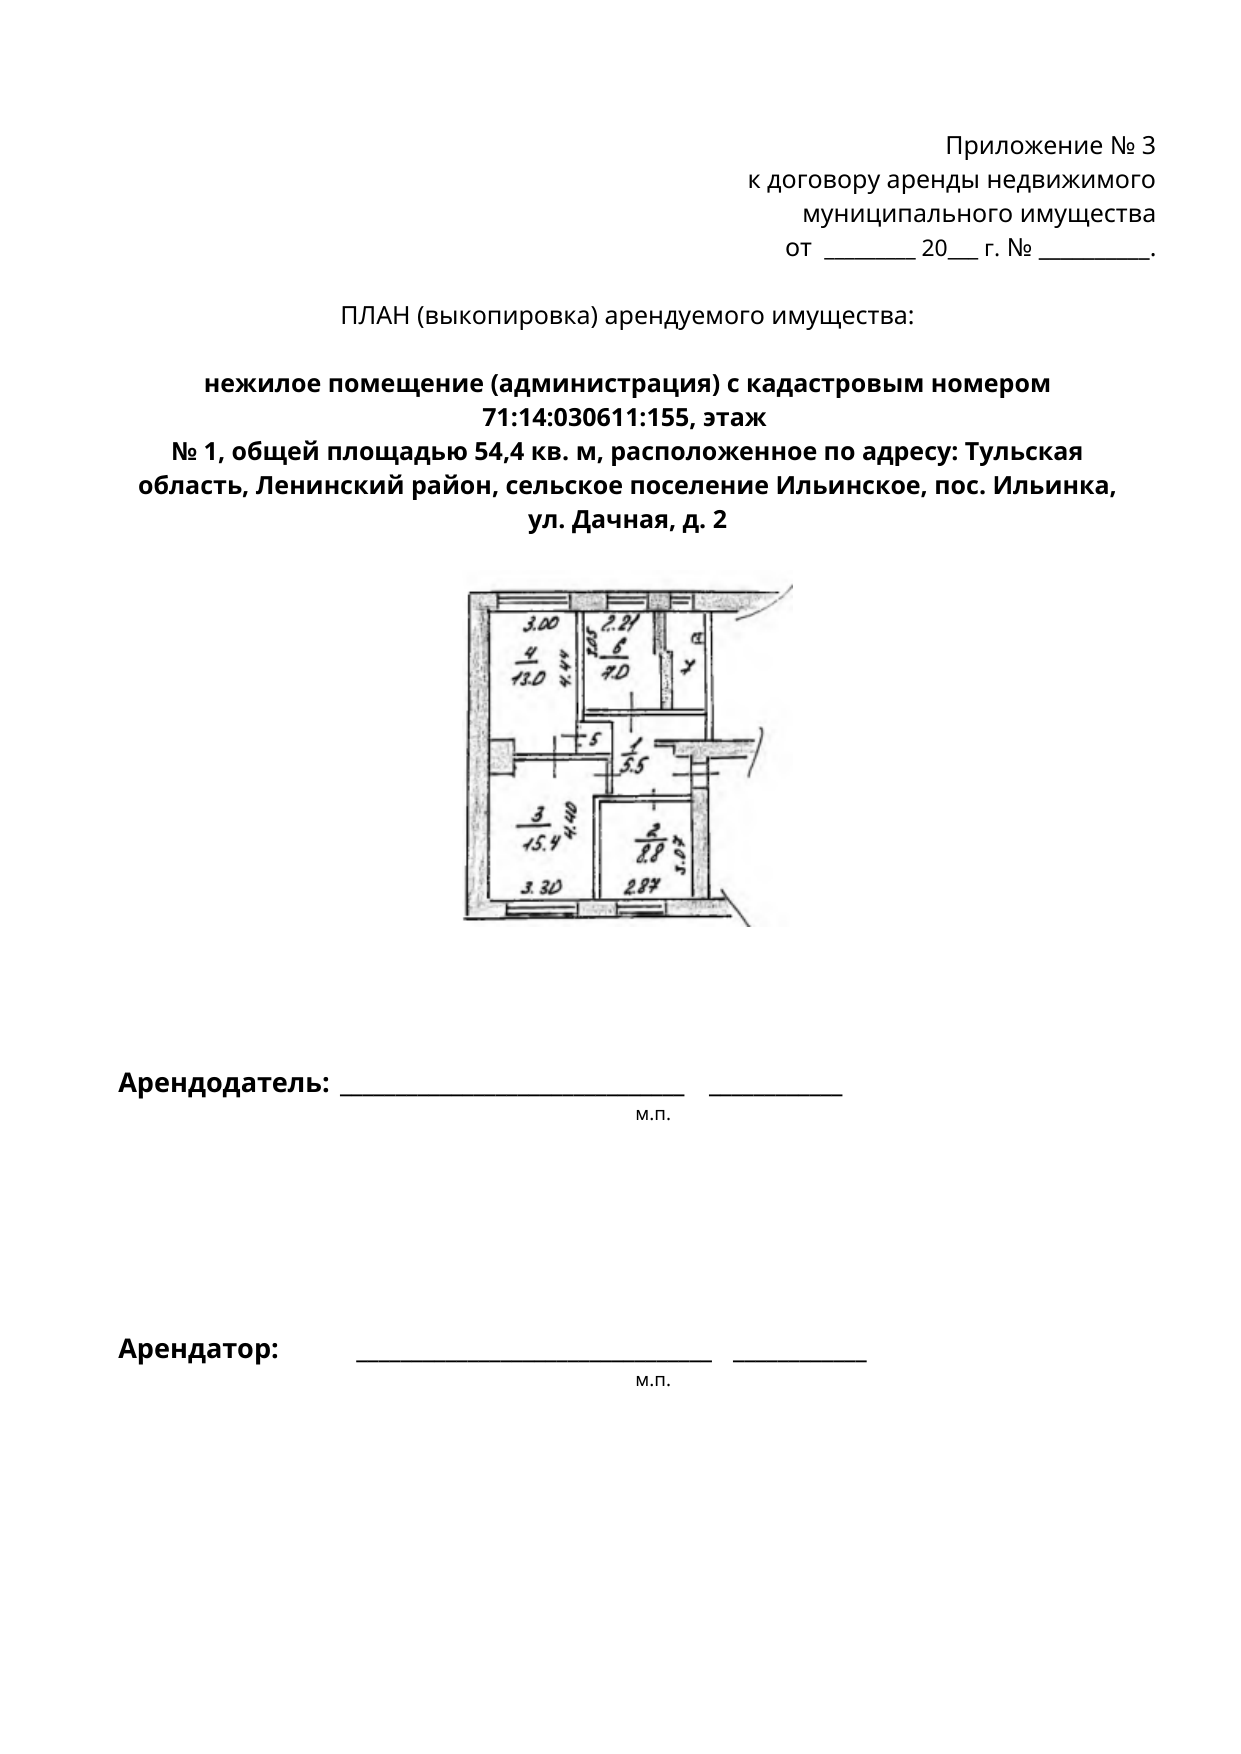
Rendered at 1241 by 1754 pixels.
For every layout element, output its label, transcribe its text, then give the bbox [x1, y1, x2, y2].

picture [462, 570, 793, 927]
text от _________ 20___ г. № __________. [99, 229, 1156, 263]
text нежилое помещение (администрация) с кадастровым номером 71:14:030611:155, этаж № 1, общей площадью 54,4 кв. м, расположенное по адресу: Тульская область, Ленинский район, сельское поселение Ильинское, пос. Ильинка, ул. Дачная, д. 2 [118, 366, 1137, 536]
text к договору аренды недвижимого [99, 161, 1156, 195]
text ПЛАН (выкопировка) арендуемого имущества: [118, 298, 1137, 332]
text Приложение № 3 [99, 127, 1156, 161]
text Арендатор: ________________________________ ____________ [118, 1330, 1137, 1367]
text муниципального имущества [99, 195, 1156, 229]
text Арендодатель: _______________________________ ____________ [118, 1063, 1137, 1100]
text м.п. [215, 1100, 1137, 1125]
text м.п. [215, 1367, 1137, 1392]
